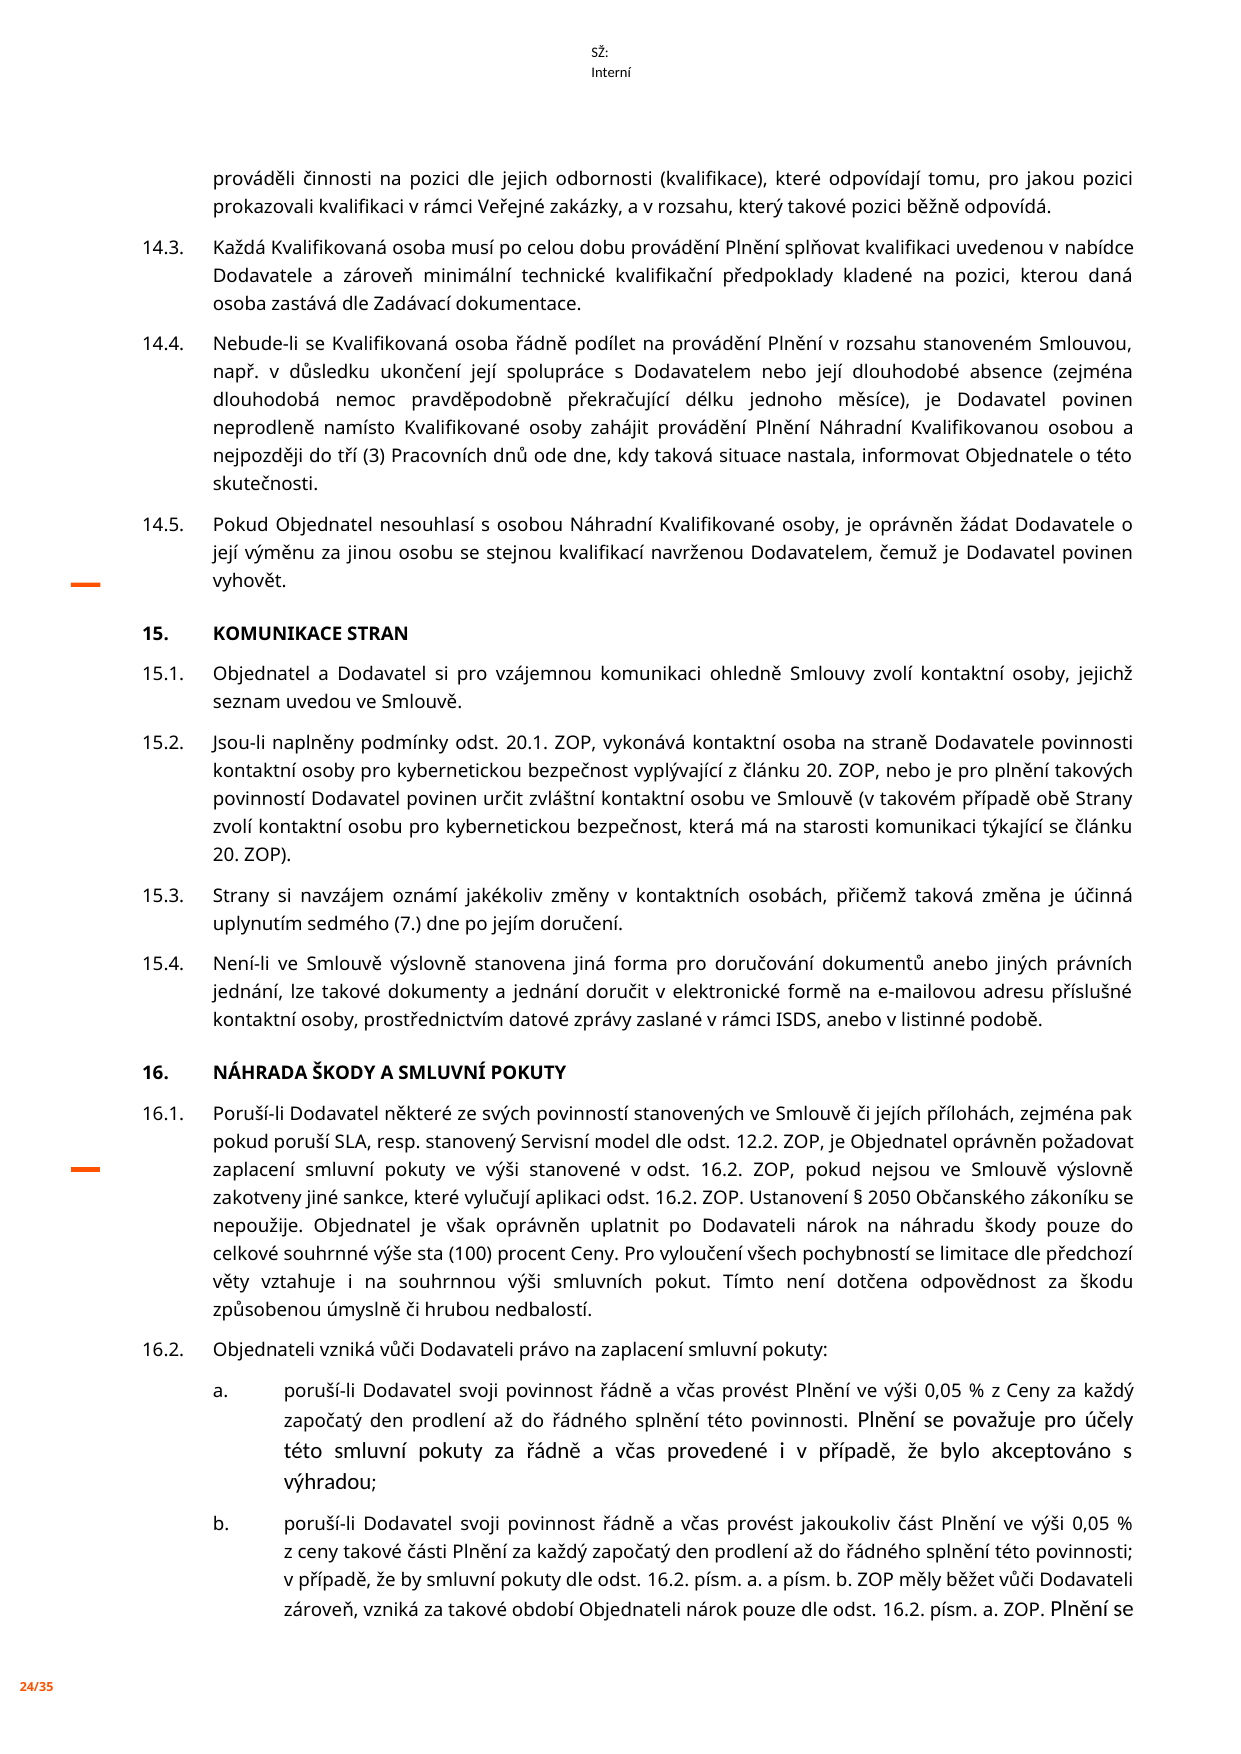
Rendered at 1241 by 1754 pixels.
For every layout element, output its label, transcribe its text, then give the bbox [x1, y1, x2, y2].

text Není-li ve Smlouvě výslovně stanovena jiná forma pro doručování dokumentů anebo jiných právních jednání, lze takové dokumenty a jednání doručit v elektronické formě na e-mailovou adresu příslušné kontaktní osoby, prostřednictvím datové zprávy zaslané v rámci ISDS, anebo v listinné podobě. [142, 950, 1134, 1032]
text Pokud Objednatel nesouhlasí s osobou Náhradní Kvalifikované osoby, je oprávněn žádat Dodavatele o její výměnu za jinou osobu se stejnou kvalifikací navrženou Dodavatelem, čemuž je Dodavatel povinen vyhovět. [142, 511, 1134, 593]
text Jsou-li naplněny podmínky odst. 20.1. ZOP, vykonává kontaktní osoba na straně Dodavatele povinnosti kontaktní osoby pro kybernetickou bezpečnost vyplývající z článku 20. ZOP, nebo je pro plnění takových povinností Dodavatel povinen určit zvláštní kontaktní osobu ve Smlouvě (v takovém případě obě Strany zvolí kontaktní osobu pro kybernetickou bezpečnost, která má na starosti komunikaci týkající se článku 20. ZOP). [142, 729, 1134, 867]
text Nebude-li se Kvalifikovaná osoba řádně podílet na provádění Plnění v rozsahu stanoveném Smlouvou, např. v důsledku ukončení její spolupráce s Dodavatelem nebo její dlouhodobé absence (zejména dlouhodobá nemoc pravděpodobně překračující délku jednoho měsíce), je Dodavatel povinen neprodleně namísto Kvalifikované osoby zahájit provádění Plnění Náhradní Kvalifikovanou osobou a nejpozději do tří (3) Pracovních dnů ode dne, kdy taková situace nastala, informovat Objednatele o této skutečnosti. [142, 331, 1134, 496]
text Strany si navzájem oznámí jakékoliv změny v kontaktních osobách, přičemž taková změna je účinná uplynutím sedmého (7.) dne po jejím doručení. [142, 882, 1134, 935]
text náhrada škody a Smluvní pokuty [142, 1059, 1134, 1085]
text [142, 165, 1134, 219]
text Komunikace stran [142, 620, 1134, 646]
text Objednatel a Dodavatel si pro vzájemnou komunikaci ohledně Smlouvy zvolí kontaktní osoby, jejichž seznam uvedou ve Smlouvě. [142, 661, 1134, 714]
text Poruší-li Dodavatel některé ze svých povinností stanovených ve Smlouvě či jejích přílohách, zejména pak pokud poruší SLA, resp. stanovený Servisní model dle odst. 12.2. ZOP, je Objednatel oprávněn požadovat zaplacení smluvní pokuty ve výši stanovené v odst. 16.2. ZOP, pokud nejsou ve Smlouvě výslovně zakotveny jiné sankce, které vylučují aplikaci odst. 16.2. ZOP. Ustanovení § 2050 Občanského zákoníku se nepoužije. Objednatel je však oprávněn uplatnit po Dodavateli nárok na náhradu škody pouze do celkové souhrnné výše sta (100) procent Ceny. Pro vyloučení všech pochybností se limitace dle předchozí věty vztahuje i na souhrnnou výši smluvních pokut. Tímto není dotčena odpovědnost za škodu způsobenou úmyslně či hrubou nedbalostí. [142, 1100, 1134, 1322]
text Každá Kvalifikovaná osoba musí po celou dobu provádění Plnění splňovat kvalifikaci uvedenou v nabídce Dodavatele a zároveň minimální technické kvalifikační předpoklady kladené na pozici, kterou daná osoba zastává dle Zadávací dokumentace. [142, 234, 1134, 316]
text poruší-li Dodavatel svoji povinnost řádně a včas provést Plnění ve výši 0,05 % z Ceny za každý započatý den prodlení až do řádného splnění této povinnosti. Plnění se považuje pro účely této smluvní pokuty za řádně a včas provedené i v případě, že bylo akceptováno s výhradou; [213, 1377, 1134, 1495]
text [213, 1510, 1134, 1622]
text Objednateli vzniká vůči Dodavateli právo na zaplacení smluvní pokuty: [142, 1337, 1134, 1362]
